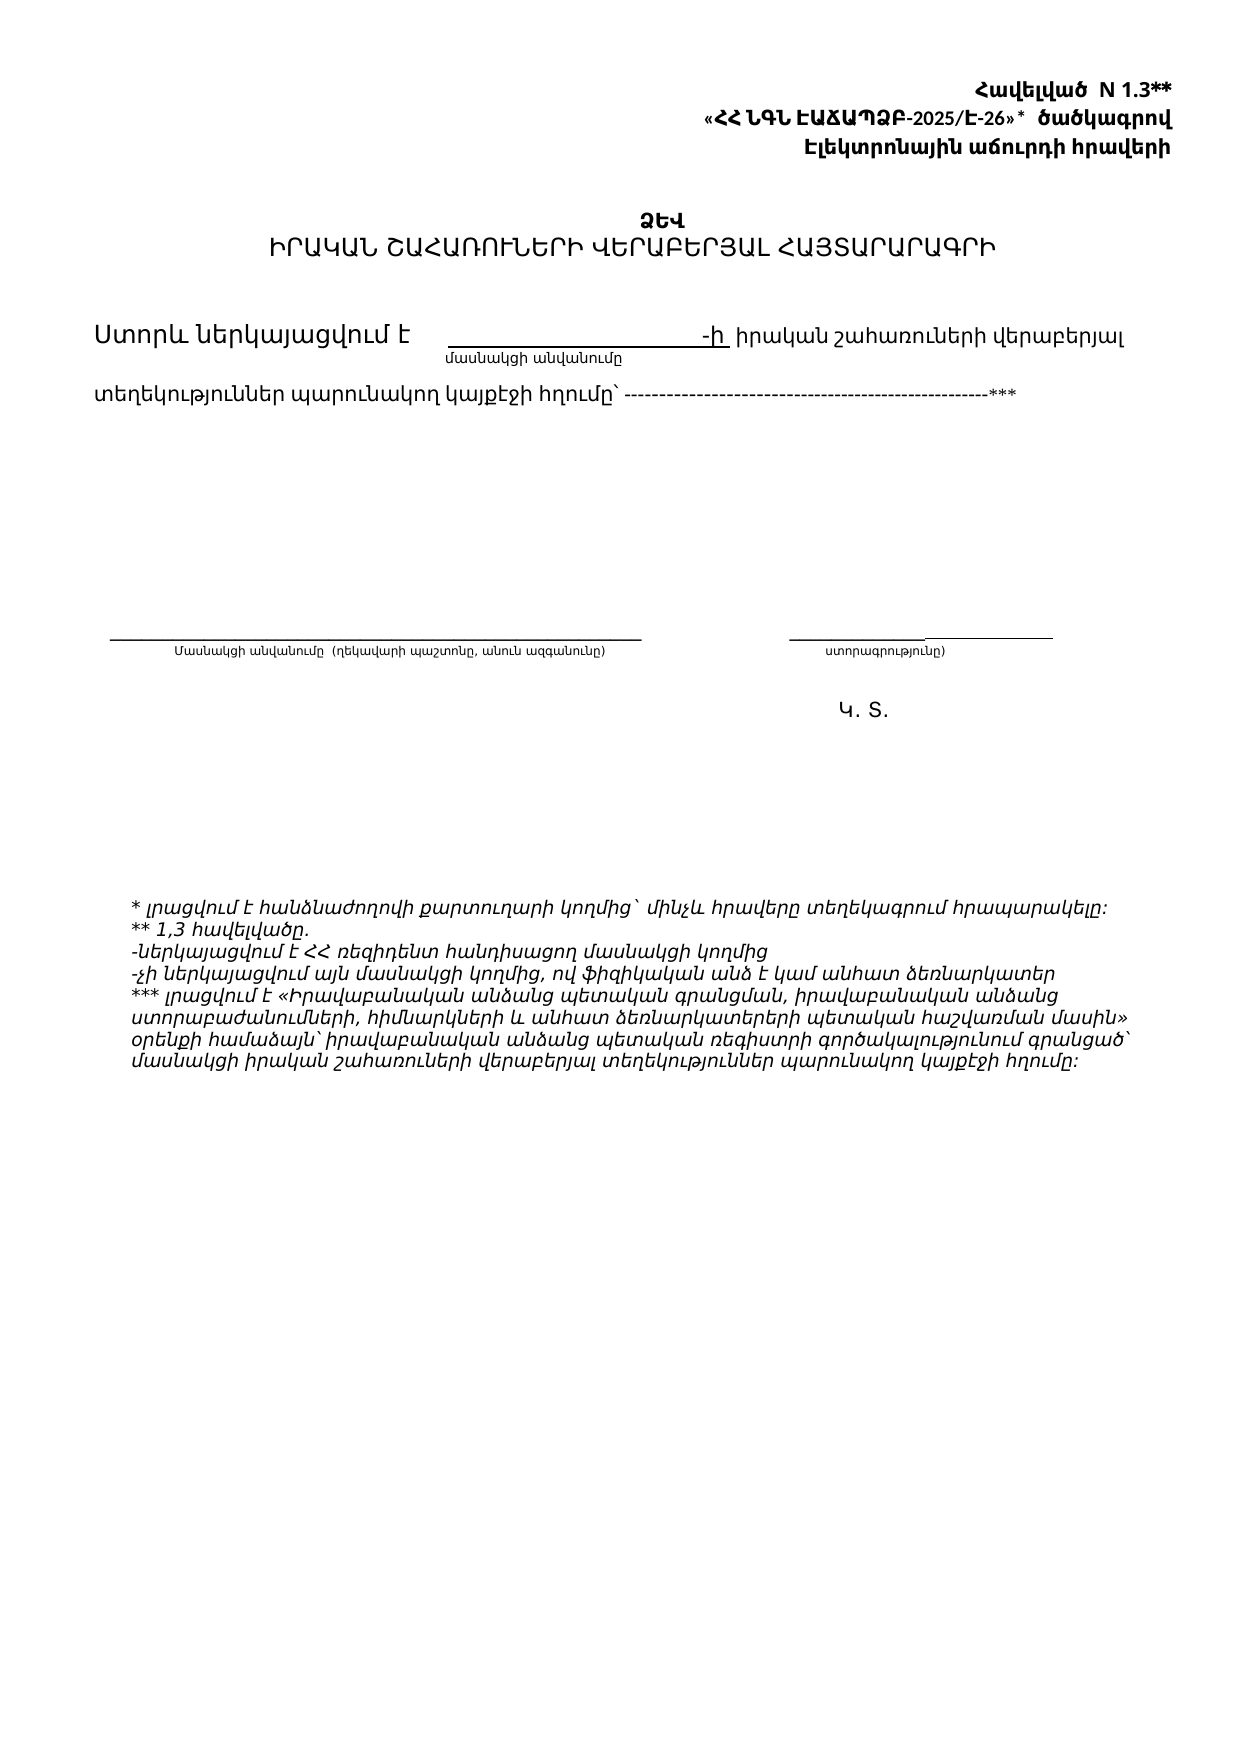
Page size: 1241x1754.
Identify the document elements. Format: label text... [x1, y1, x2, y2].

text ___________________________________________________ _____________ Մասնակցի անվանումը (ղեկավարի պաշտոնը, անուն ազգանունը) ստորագրությունը) [94, 617, 1171, 669]
text -չի ներկայացվում այն մասնակցի կողմից, ով ֆիզիկական անձ է կամ անհատ ձեռնարկատեր [131, 963, 1171, 985]
text ** 1,3 հավելվածը․ [131, 919, 1171, 941]
text «ՀՀ ՆԳՆ ԷԱՃԱՊՁԲ-2025/Է-26»* ծածկագրով [94, 103, 1171, 132]
text Կ. Տ. [94, 698, 1171, 722]
text Հավելված N 1.3** [94, 75, 1171, 103]
text *** լրացվում է «Իրավաբանական անձանց պետական գրանցման, իրավաբանական անձանց ստորաբաժանումների, հիմնարկների և անհատ ձեռնարկատերերի պետական հաշվառման մասին» օրենքի համաձայն՝ իրավաբանական անձանց պետական ռեգիստրի գործակալությունում գրանցած՝ մասնակցի իրական շահառուների վերաբերյալ տեղեկություններ պարունակող կայքէջի հղումը: [131, 985, 1171, 1072]
text -ներկայացվում է ՀՀ ռեզիդենտ հանդիսացող մասնակցի կողմից [131, 941, 1171, 963]
text մասնակցի անվանումը [94, 350, 1171, 379]
text ՁԵՎ [94, 209, 1171, 233]
text Ստորև ներկայացվում է -ի իրական շահառուների վերաբերյալ [94, 321, 1171, 350]
text Էլեկտրոնային աճուրդի հրավերի [94, 132, 1171, 160]
text * լրացվում է հանձնաժողովի քարտուղարի կողմից` մինչև հրավերը տեղեկագրում հրապարակելը: [131, 897, 1171, 919]
text տեղեկություններ պարունակող կայքէջի հղումը՝ ----------------------------------------------------*** [94, 379, 1171, 408]
text ԻՐԱԿԱՆ ՇԱՀԱՌՈՒՆԵՐԻ ՎԵՐԱԲԵՐՅԱԼ ՀԱՅՏԱՐԱՐԱԳՐԻ [94, 233, 1171, 262]
